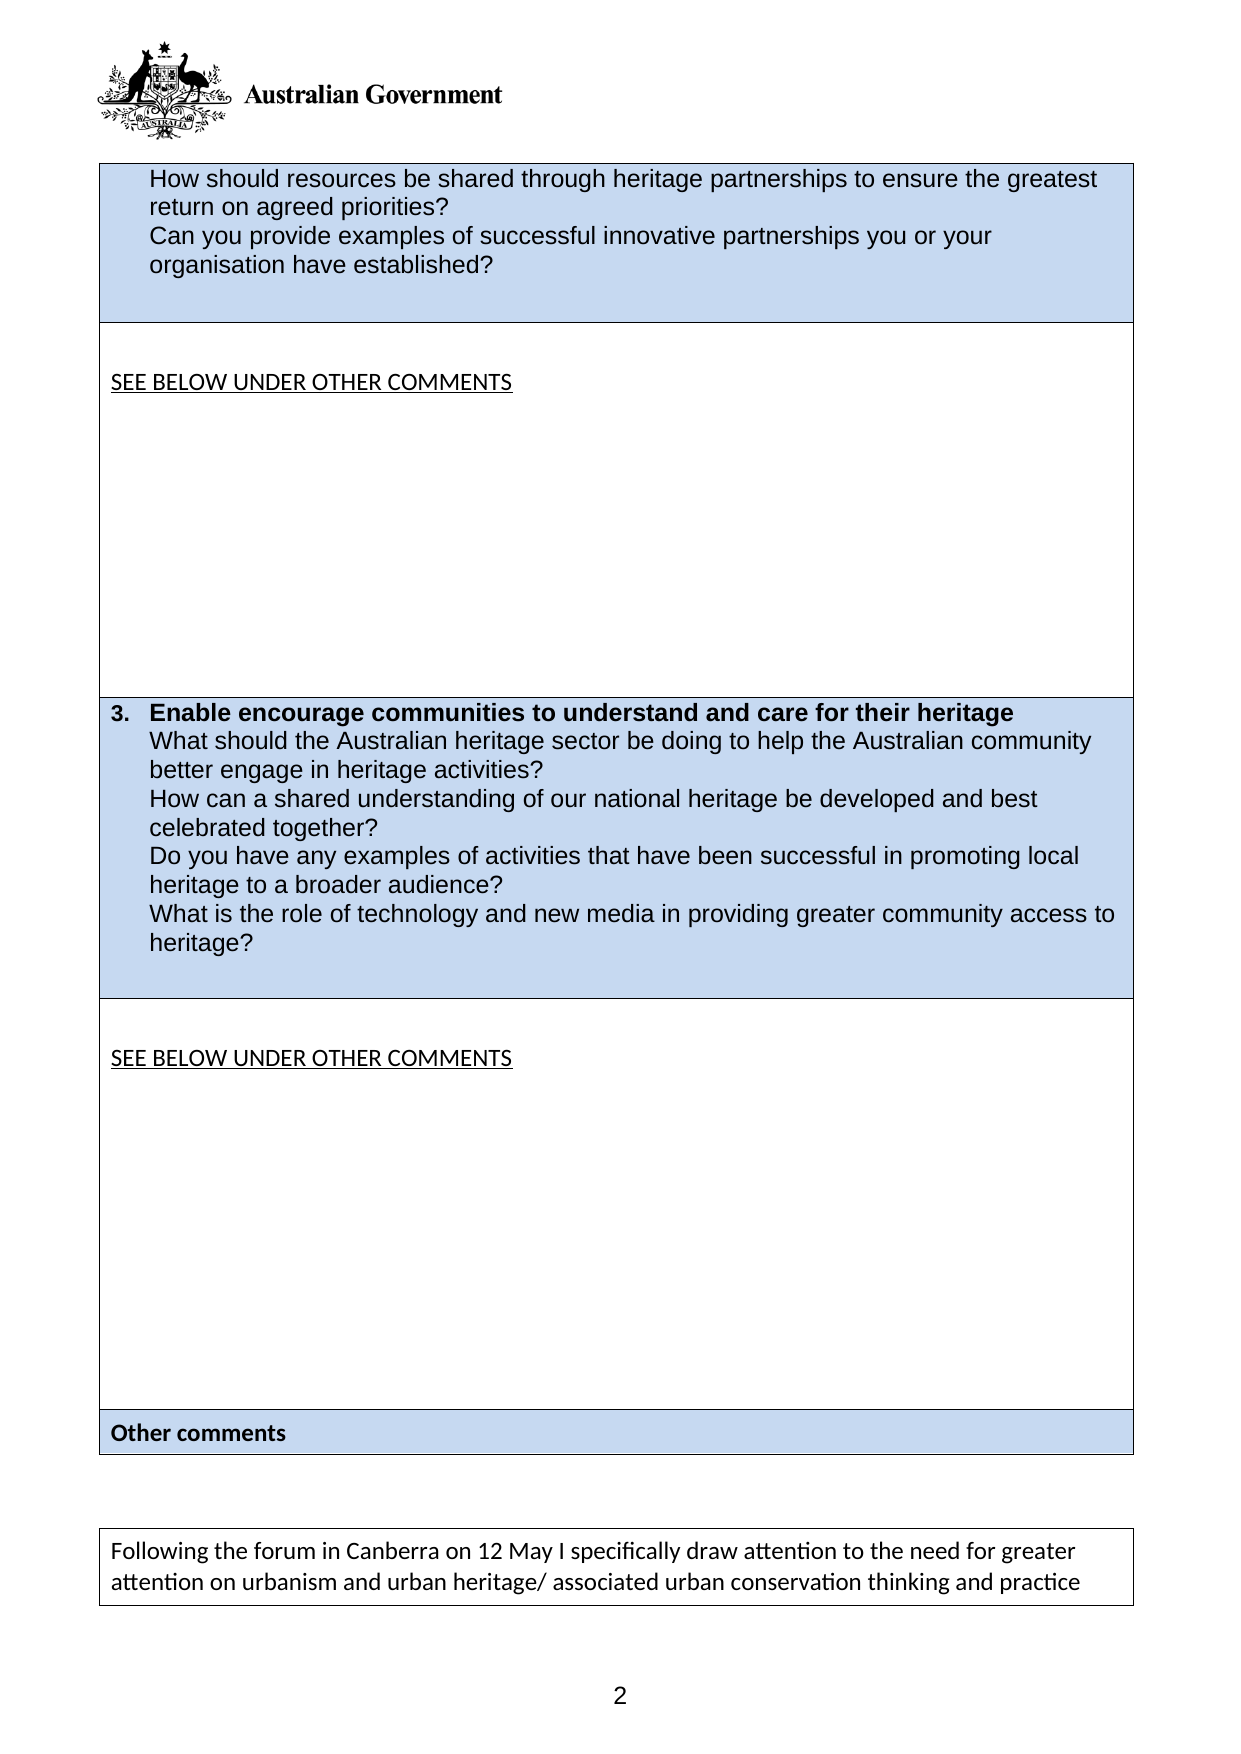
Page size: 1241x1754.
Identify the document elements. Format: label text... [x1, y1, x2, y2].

table_cell Other comments [100, 1410, 1133, 1453]
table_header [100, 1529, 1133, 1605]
picture [82, 26, 517, 154]
table_cell Enable encourage communities to understand and care for their heritage What should the Australian heritage sector be doing to help the Australian community better engage in heritage activities? How can a shared understanding of our national heritage be developed and best celebrated together? Do you have any examples of activities that have been successful in promoting local heritage to a broader audience? What is the role of technology and new media in providing greater community access to heritage? [100, 698, 1133, 998]
table_cell SEE BELOW UNDER OTHER COMMENTS [100, 999, 1133, 1409]
table_cell SEE BELOW UNDER OTHER COMMENTS [100, 323, 1133, 697]
